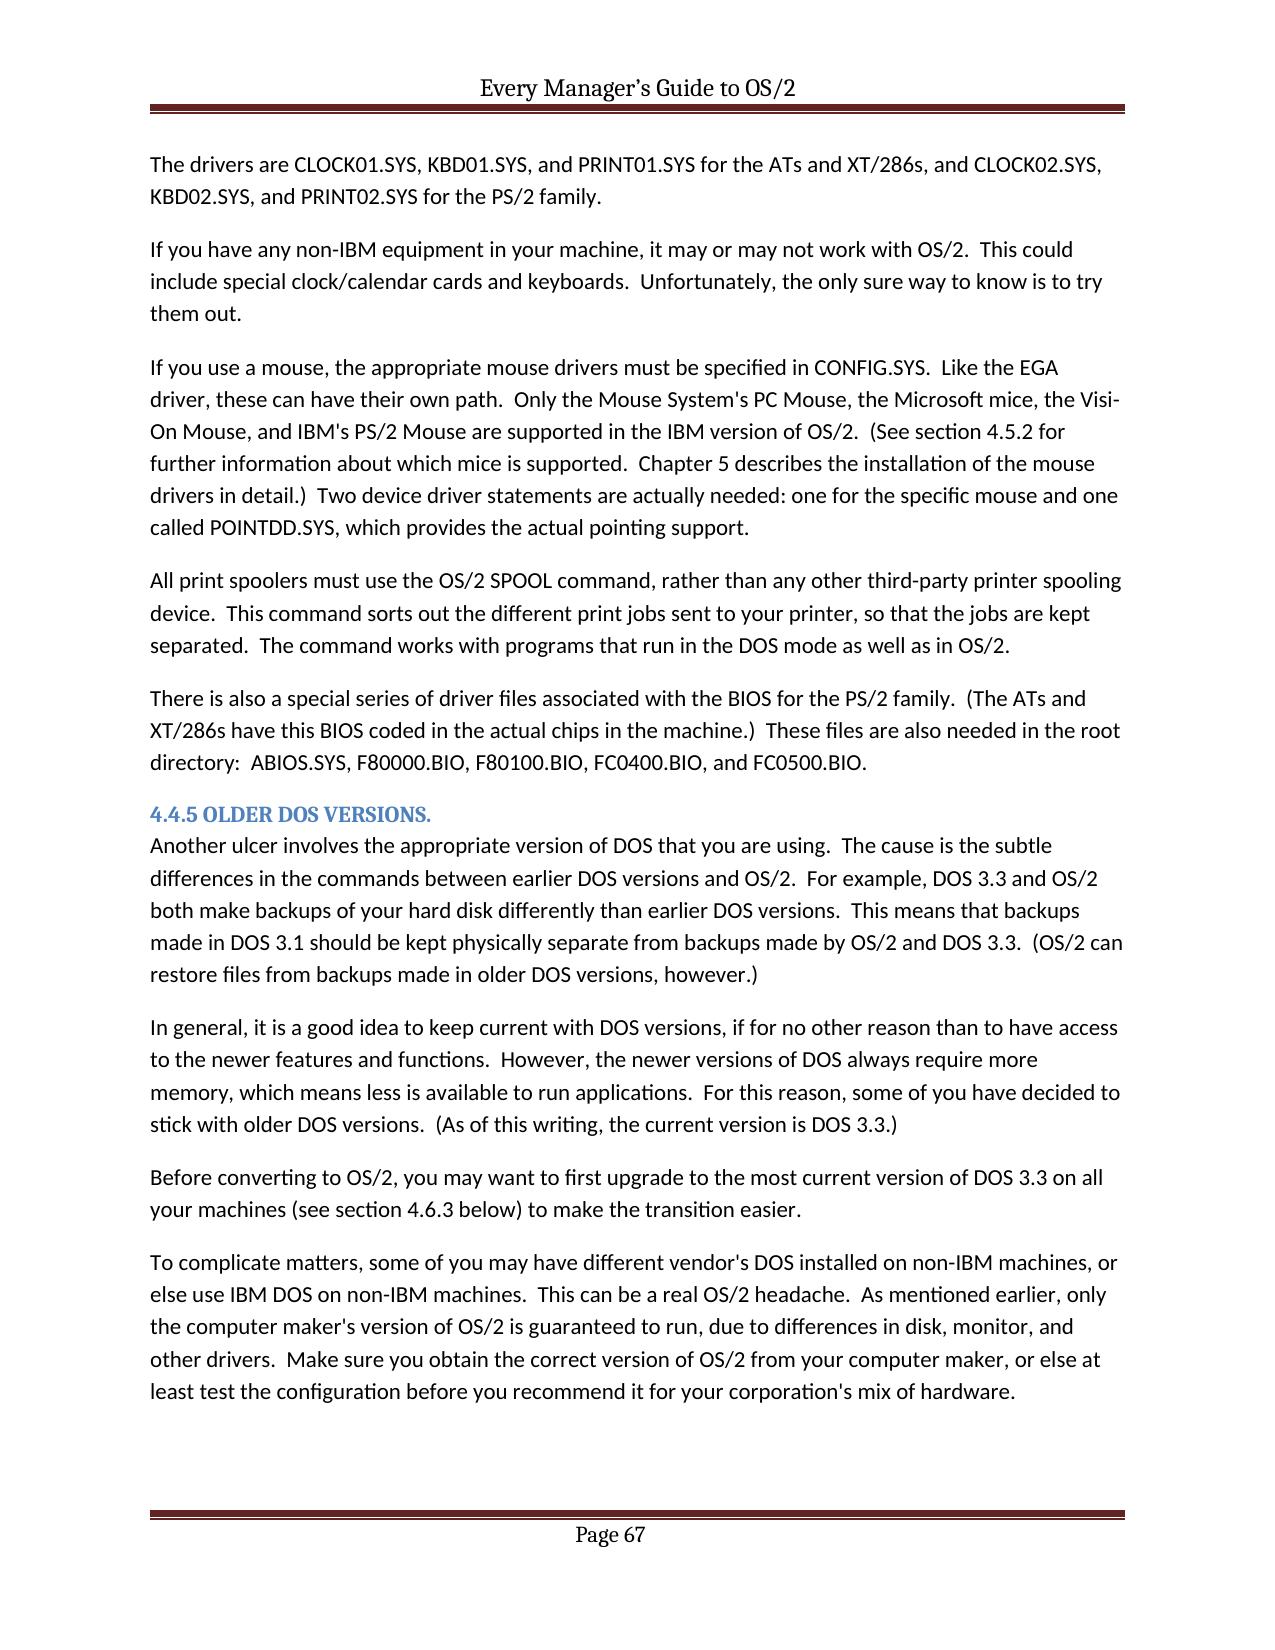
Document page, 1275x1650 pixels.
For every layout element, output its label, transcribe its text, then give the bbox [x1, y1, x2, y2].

text In general, it is a good idea to keep current with DOS versions, if for no other reason than to have access to the newer features and functions. However, the newer versions of DOS always require more memory, which means less is available to run applications. For this reason, some of you have decided to stick with older DOS versions. (As of this writing, the current version is DOS 3.3.) [150, 1013, 1125, 1138]
text If you use a mouse, the appropriate mouse drivers must be specified in CONFIG.SYS. Like the EGA driver, these can have their own path. Only the Mouse System's PC Mouse, the Microsoft mice, the Visi-On Mouse, and IBM's PS/2 Mouse are supported in the IBM version of OS/2. (See section 4.5.2 for further information about which mice is supported. Chapter 5 describes the installation of the mouse drivers in detail.) Two device driver statements are actually needed: one for the specific mouse and one called POINTDD.SYS, which provides the actual pointing support. [150, 353, 1125, 542]
text Another ulcer involves the appropriate version of DOS that you are using. The cause is the subtle differences in the commands between earlier DOS versions and OS/2. For example, DOS 3.3 and OS/2 both make backups of your hard disk differently than earlier DOS versions. This means that backups made in DOS 3.1 should be kept physically separate from backups made by OS/2 and DOS 3.3. (OS/2 can restore files from backups made in older DOS versions, however.) [150, 832, 1125, 988]
subtitle 4.4.5 OLDER DOS VERSIONS. [150, 801, 1125, 828]
text There is also a special series of driver files associated with the BIOS for the PS/2 family. (The ATs and XT/286s have this BIOS coded in the actual chips in the machine.) These files are also needed in the root directory: ABIOS.SYS, F80000.BIO, F80100.BIO, FC0400.BIO, and FC0500.BIO. [150, 684, 1125, 776]
text If you have any non-IBM equipment in your machine, it may or may not work with OS/2. This could include special clock/calendar cards and keyboards. Unfortunately, the only sure way to know is to try them out. [150, 235, 1125, 328]
text To complicate matters, some of you may have different vendor's DOS installed on non-IBM machines, or else use IBM DOS on non-IBM machines. This can be a real OS/2 headache. As mentioned earlier, only the computer maker's version of OS/2 is guaranteed to run, due to differences in disk, monitor, and other drivers. Make sure you obtain the correct version of OS/2 from your computer maker, or else at least test the configuration before you recommend it for your corporation's mix of hardware. [150, 1248, 1125, 1405]
text The drivers are CLOCK01.SYS, KBD01.SYS, and PRINT01.SYS for the ATs and XT/286s, and CLOCK02.SYS, KBD02.SYS, and PRINT02.SYS for the PS/2 family. [150, 150, 1125, 210]
text Before converting to OS/2, you may want to first upgrade to the most current version of DOS 3.3 on all your machines (see section 4.6.3 below) to make the transition easier. [150, 1163, 1125, 1223]
text All print spoolers must use the OS/2 SPOOL command, rather than any other third-party printer spooling device. This command sorts out the different print jobs sent to your printer, so that the jobs are kept separated. The command works with programs that run in the DOS mode as well as in OS/2. [150, 567, 1125, 659]
